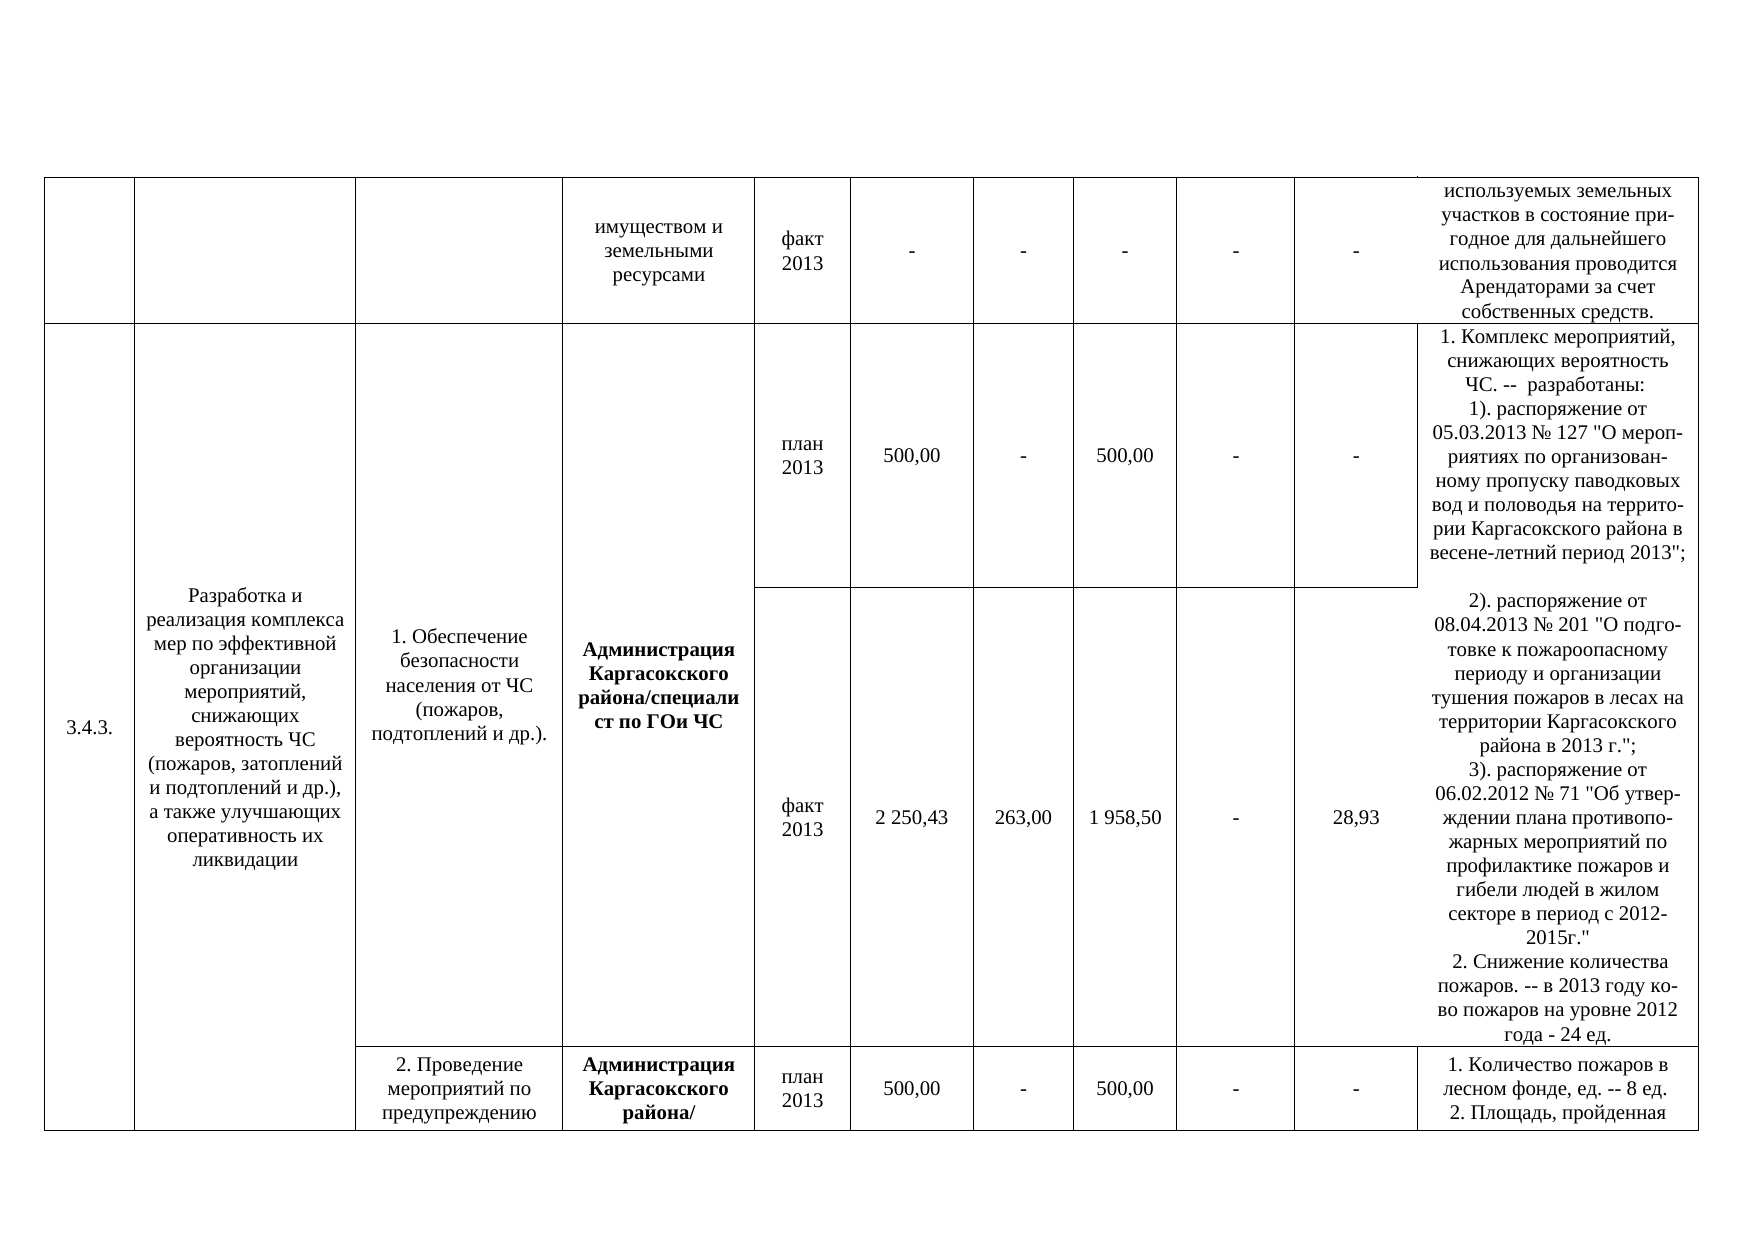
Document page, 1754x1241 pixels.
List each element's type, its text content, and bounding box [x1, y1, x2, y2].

table_cell - [1177, 324, 1294, 587]
table_cell 500,00 [1074, 324, 1176, 587]
table_cell 3.4.3. [45, 324, 134, 1130]
table_cell - [1295, 1047, 1417, 1130]
table_cell - [1074, 178, 1176, 323]
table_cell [563, 1047, 754, 1130]
table_cell 500,00 [851, 324, 973, 587]
table_cell 1 958,50 [1074, 588, 1176, 1046]
table_cell 2 250,43 [851, 588, 973, 1046]
table_cell - [851, 178, 973, 323]
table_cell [563, 178, 754, 323]
table_cell план 2013 [755, 324, 850, 587]
table_cell 263,00 [974, 588, 1073, 1046]
table_cell факт 2013 [755, 588, 850, 1046]
table_cell 1. Комплекс мероприятий, снижающих вероятность ЧС. -- разработаны: 1). распоряжение от 05.03.2013 № 127 "О мероп-риятиях по организован-ному пропуску паводковых вод и половодья на террито-рии Каргасокского района в весене-летний период 2013"; 2). распоряжение от 08.04.2013 № 201 "О подго-товке к пожароопасному периоду и организации тушения пожаров в лесах на территории Каргасокского района в 2013 г."; 3). распоряжение от 06.02.2012 № 71 "Об утвер-ждении плана противопо-жарных мероприятий по профилактике пожаров и гибели людей в жилом секторе в период с 2012-2015г." 2. Снижение количества пожаров. -- в 2013 году ко-во пожаров на уровне 2012 года - 24 ед. [1418, 324, 1698, 1046]
table_cell - [974, 1047, 1073, 1130]
table_cell 500,00 [1074, 1047, 1176, 1130]
table_cell 500,00 [851, 1047, 973, 1130]
table_cell 1. Обеспечение безопасности населения от ЧС (пожаров, подтоплений и др.). [356, 324, 562, 1046]
table_cell - [1177, 1047, 1294, 1130]
table_cell 28,93 [1295, 588, 1417, 1046]
table_cell - [1177, 178, 1294, 323]
table_cell факт 2013 [755, 178, 850, 323]
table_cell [356, 1047, 562, 1130]
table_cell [356, 178, 562, 323]
table_cell - [974, 324, 1073, 587]
table_cell - [1295, 324, 1417, 587]
table_cell - [1295, 178, 1417, 323]
table_cell - [974, 178, 1073, 323]
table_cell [1418, 178, 1698, 323]
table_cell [1418, 1047, 1698, 1130]
table_cell - [1177, 588, 1294, 1046]
table_cell план 2013 [755, 1047, 850, 1130]
table_cell Разработка и реализация комплекса мер по эффективной организации мероприятий, снижающих вероятность ЧС (пожаров, затоплений и подтоплений и др.), а также улучшающих оперативность их ликвидации [135, 324, 355, 1130]
table_cell Администрация Каргасокского района/специалист по ГОи ЧС [563, 324, 754, 1046]
